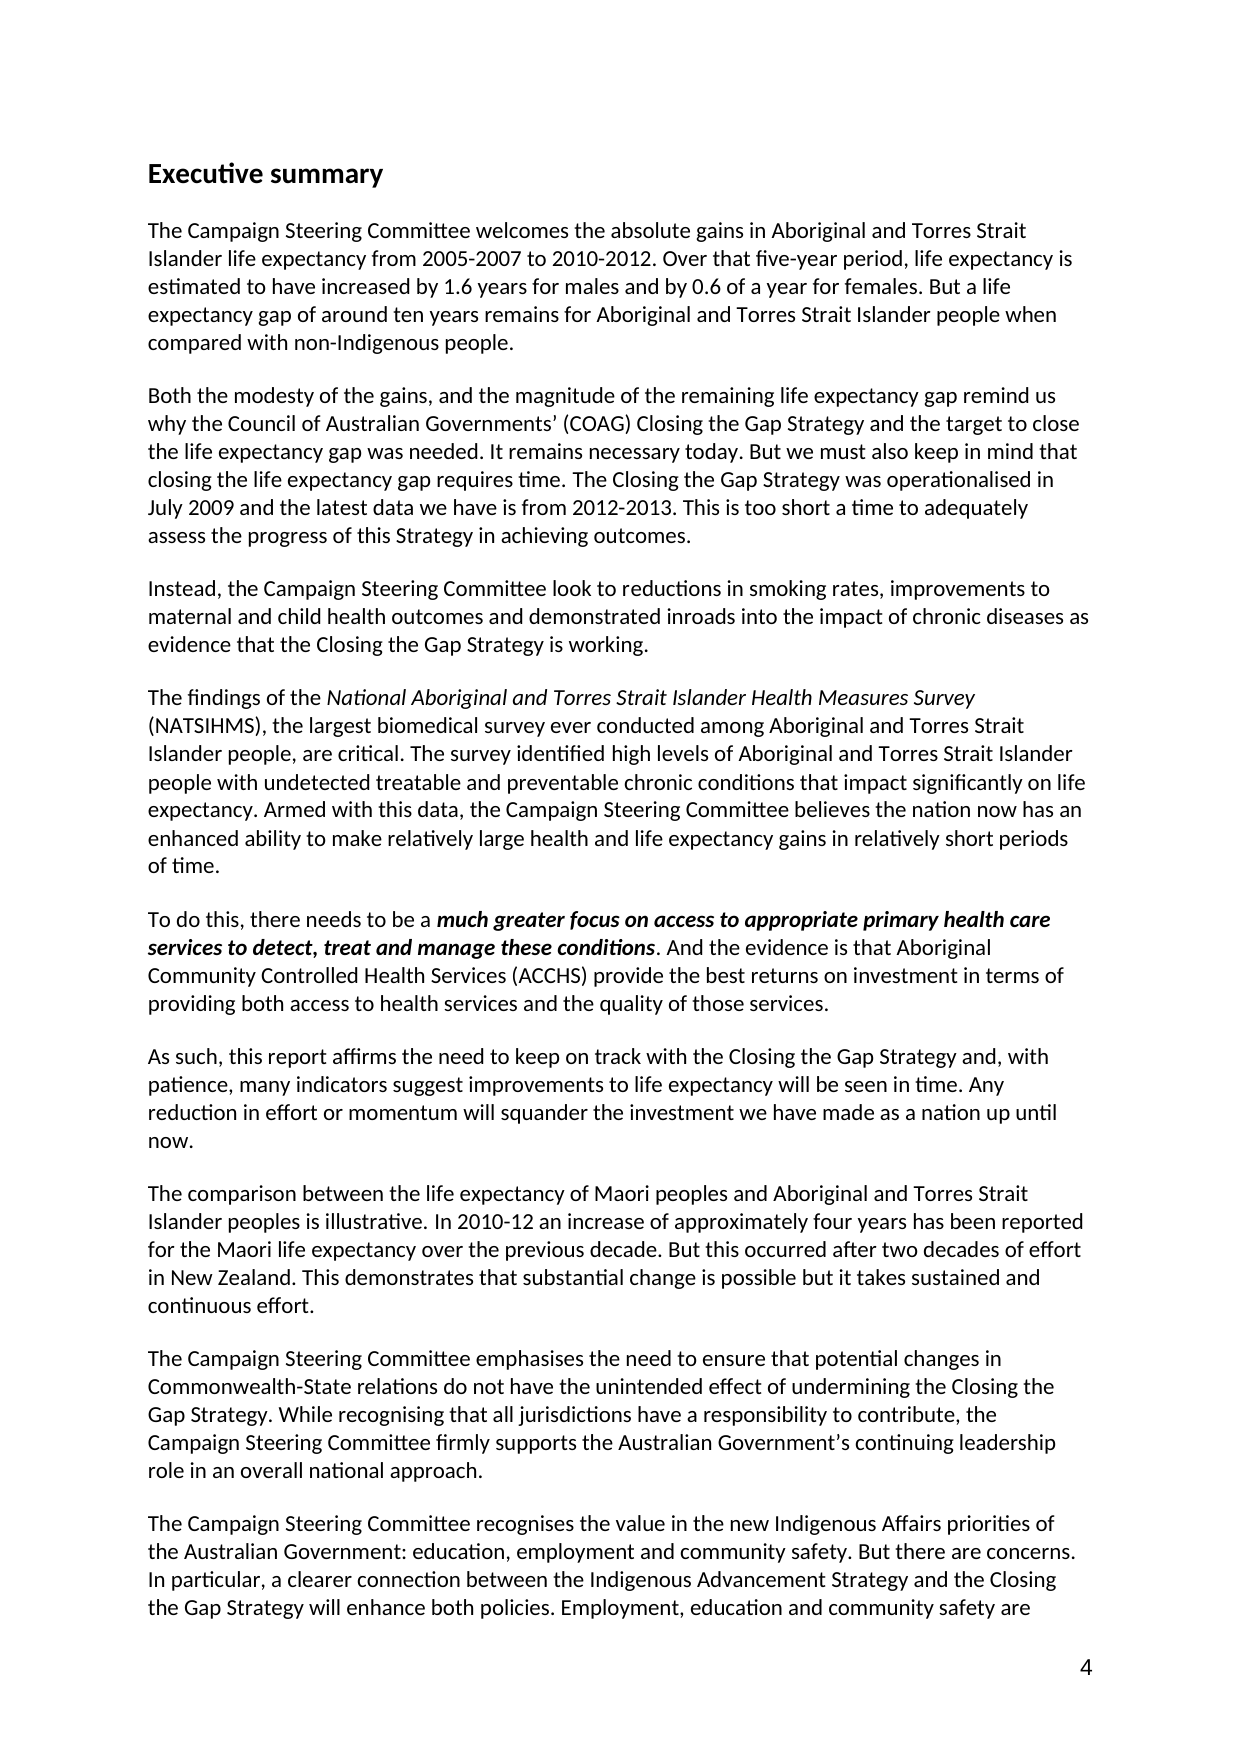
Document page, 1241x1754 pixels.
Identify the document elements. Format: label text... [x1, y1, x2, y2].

text The Campaign Steering Committee emphasises the need to ensure that potential changes in Commonwealth-State relations do not have the unintended effect of undermining the Closing the Gap Strategy. While recognising that all jurisdictions have a responsibility to contribute, the Campaign Steering Committee firmly supports the Australian Government’s continuing leadership role in an overall national approach. [148, 1344, 1092, 1484]
text The findings of the National Aboriginal and Torres Strait Islander Health Measures Survey (NATSIHMS), the largest biomedical survey ever conducted among Aboriginal and Torres Strait Islander people, are critical. The survey identified high levels of Aboriginal and Torres Strait Islander people with undetected treatable and preventable chronic conditions that impact significantly on life expectancy. Armed with this data, the Campaign Steering Committee believes the nation now has an enhanced ability to make relatively large health and life expectancy gains in relatively short periods of time. [148, 683, 1092, 880]
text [148, 1509, 1085, 1621]
text The comparison between the life expectancy of Maori peoples and Aboriginal and Torres Strait Islander peoples is illustrative. In 2010-12 an increase of approximately four years has been reported for the Maori life expectancy over the previous decade. But this occurred after two decades of effort in New Zealand. This demonstrates that substantial change is possible but it takes sustained and continuous effort. [148, 1179, 1092, 1319]
subtitle Executive summary [148, 156, 1092, 191]
text Both the modesty of the gains, and the magnitude of the remaining life expectancy gap remind us why the Council of Australian Governments’ (COAG) Closing the Gap Strategy and the target to close the life expectancy gap was needed. It remains necessary today. But we must also keep in mind that closing the life expectancy gap requires time. The Closing the Gap Strategy was operationalised in July 2009 and the latest data we have is from 2012-2013. This is too short a time to adequately assess the progress of this Strategy in achieving outcomes. [148, 381, 1092, 549]
text Instead, the Campaign Steering Committee look to reductions in smoking rates, improvements to maternal and child health outcomes and demonstrated inroads into the impact of chronic diseases as evidence that the Closing the Gap Strategy is working. [148, 574, 1092, 658]
text To do this, there needs to be a much greater focus on access to appropriate primary health care services to detect, treat and manage these conditions. And the evidence is that Aboriginal Community Controlled Health Services (ACCHS) provide the best returns on investment in terms of providing both access to health services and the quality of those services. [148, 905, 1092, 1017]
text As such, this report affirms the need to keep on track with the Closing the Gap Strategy and, with patience, many indicators suggest improvements to life expectancy will be seen in time. Any reduction in effort or momentum will squander the investment we have made as a nation up until now. [148, 1042, 1092, 1154]
text The Campaign Steering Committee welcomes the absolute gains in Aboriginal and Torres Strait Islander life expectancy from 2005-2007 to 2010-2012. Over that five-year period, life expectancy is estimated to have increased by 1.6 years for males and by 0.6 of a year for females. But a life expectancy gap of around ten years remains for Aboriginal and Torres Strait Islander people when compared with non-Indigenous people. [148, 216, 1092, 356]
